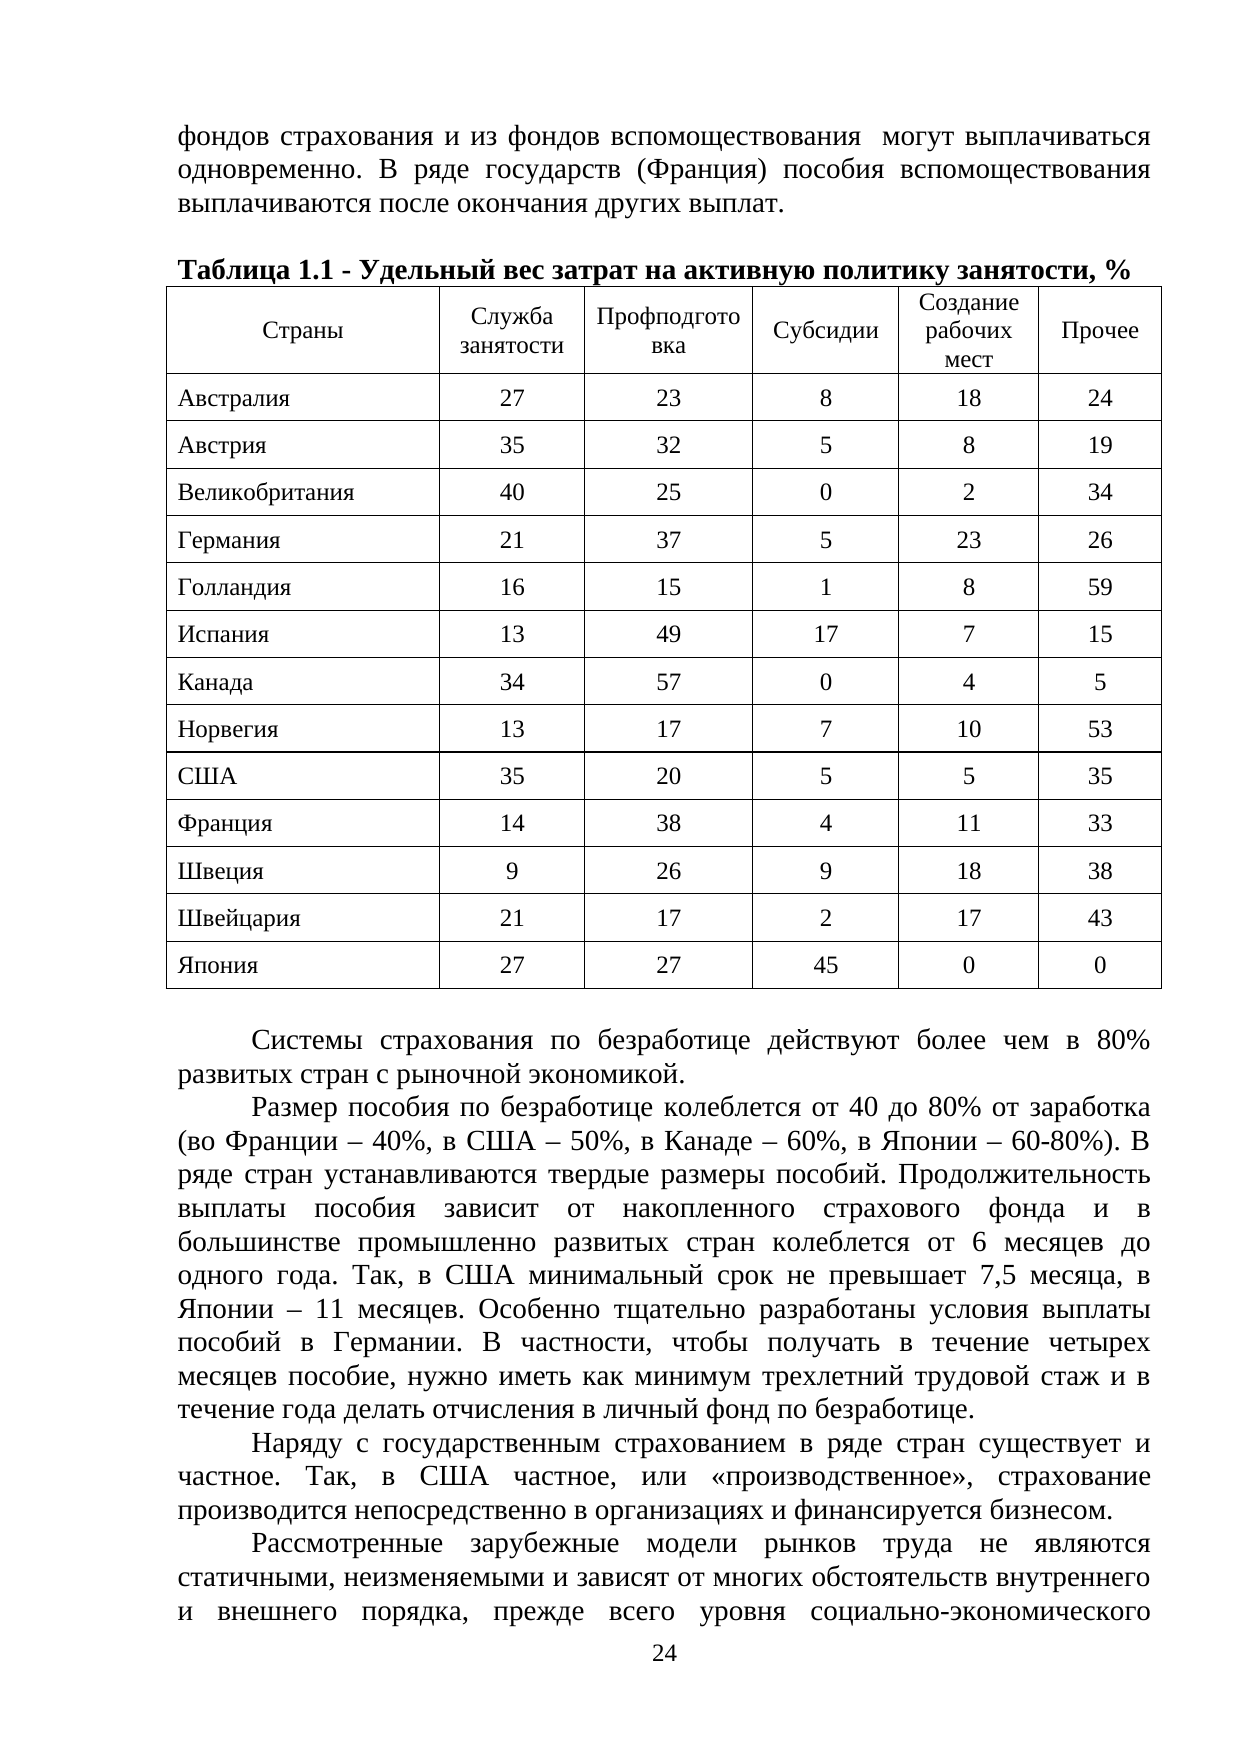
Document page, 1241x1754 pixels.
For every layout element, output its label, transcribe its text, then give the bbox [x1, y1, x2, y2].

table_cell 13 [440, 705, 584, 751]
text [177, 1526, 1152, 1626]
table_header Создание рабочих мест [899, 287, 1038, 373]
table_cell 5 [1039, 658, 1161, 704]
table_cell Австралия [167, 374, 439, 420]
table_cell 38 [1039, 847, 1161, 893]
table_cell Великобритания [167, 469, 439, 515]
table_cell 4 [899, 658, 1038, 704]
table_header Страны [167, 287, 439, 373]
table_cell 15 [1039, 611, 1161, 657]
text Наряду с государственным страхованием в ряде стран существует и частное. Так, в США частное, или «производственное», страхование производится непосредственно в организациях и финансируется бизнесом. [177, 1425, 1152, 1526]
table_cell 17 [753, 611, 898, 657]
table_header Служба занятости [440, 287, 584, 373]
table_header Субсидии [753, 287, 898, 373]
table_cell Норвегия [167, 705, 439, 751]
table_cell 5 [899, 753, 1038, 799]
table_cell Испания [167, 611, 439, 657]
table_cell 59 [1039, 563, 1161, 609]
table_cell 27 [585, 942, 752, 988]
table_cell 32 [585, 421, 752, 468]
table_cell Швейцария [167, 894, 439, 941]
table_cell 0 [899, 942, 1038, 988]
table_cell 25 [585, 469, 752, 515]
table_cell 23 [585, 374, 752, 420]
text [177, 118, 1152, 219]
table_cell 10 [899, 705, 1038, 751]
table_cell 17 [585, 894, 752, 941]
table_header Прочее [1039, 287, 1161, 373]
table_cell 1 [753, 563, 898, 609]
table_cell 15 [585, 563, 752, 609]
table_cell 35 [1039, 753, 1161, 799]
text Размер пособия по безработице колеблется от 40 до 80% от заработка (во Франции – 40%, в США – 50%, в Канаде – 60%, в Японии – 60-80%). В ряде стран устанавливаются твердые размеры пособий. Продолжительность выплаты пособия зависит от накопленного страхового фонда и в большинстве промышленно развитых стран колеблется от 6 месяцев до одного года. Так, в США минимальный срок не превышает 7,5 месяца, в Японии – 11 месяцев. Особенно тщательно разработаны условия выплаты пособий в Германии. В частности, чтобы получать в течение четырех месяцев пособие, нужно иметь как минимум трехлетний трудовой стаж и в течение года делать отчисления в личный фонд по безработице. [177, 1089, 1152, 1425]
table_cell 43 [1039, 894, 1161, 941]
table_cell 8 [899, 421, 1038, 468]
table_cell 7 [753, 705, 898, 751]
table_cell Япония [167, 942, 439, 988]
table_cell 9 [753, 847, 898, 893]
table_cell Австрия [167, 421, 439, 468]
table_cell 5 [753, 753, 898, 799]
table_cell 40 [440, 469, 584, 515]
table_cell 7 [899, 611, 1038, 657]
table_cell 37 [585, 516, 752, 562]
table_cell 35 [440, 753, 584, 799]
table_cell 9 [440, 847, 584, 893]
table_cell 14 [440, 800, 584, 846]
table_cell 0 [1039, 942, 1161, 988]
table_cell Германия [167, 516, 439, 562]
table_cell 18 [899, 847, 1038, 893]
table_cell 34 [440, 658, 584, 704]
table_cell 17 [899, 894, 1038, 941]
table_cell 0 [753, 469, 898, 515]
table_cell 21 [440, 894, 584, 941]
table_cell 26 [585, 847, 752, 893]
table_cell 19 [1039, 421, 1161, 468]
table_cell 20 [585, 753, 752, 799]
table_cell 35 [440, 421, 584, 468]
table_cell Швеция [167, 847, 439, 893]
table_cell 26 [1039, 516, 1161, 562]
table_cell 53 [1039, 705, 1161, 751]
table_cell 17 [585, 705, 752, 751]
table_cell 18 [899, 374, 1038, 420]
text Системы страхования по безработице действуют более чем в 80% развитых стран с рыночной экономикой. [177, 1022, 1152, 1089]
table_cell 49 [585, 611, 752, 657]
table_cell 27 [440, 374, 584, 420]
table_cell 45 [753, 942, 898, 988]
table_cell 13 [440, 611, 584, 657]
table_cell 4 [753, 800, 898, 846]
table_header Профподготовка [585, 287, 752, 373]
table_cell 38 [585, 800, 752, 846]
table_cell 16 [440, 563, 584, 609]
table_cell 11 [899, 800, 1038, 846]
table_cell 5 [753, 421, 898, 468]
table_cell 2 [753, 894, 898, 941]
table_cell 21 [440, 516, 584, 562]
table_cell Голландия [167, 563, 439, 609]
table_cell Канада [167, 658, 439, 704]
table_cell 33 [1039, 800, 1161, 846]
table_cell 5 [753, 516, 898, 562]
table_cell 2 [899, 469, 1038, 515]
table_cell 24 [1039, 374, 1161, 420]
table_cell США [167, 753, 439, 799]
table_cell 23 [899, 516, 1038, 562]
text Таблица 1.1 - Удельный вес затрат на активную политику занятости, % [177, 252, 1152, 286]
table_cell Франция [167, 800, 439, 846]
table_cell 0 [753, 658, 898, 704]
table_cell 8 [899, 563, 1038, 609]
table_cell 8 [753, 374, 898, 420]
table_cell 27 [440, 942, 584, 988]
table_cell 57 [585, 658, 752, 704]
table_cell 34 [1039, 469, 1161, 515]
